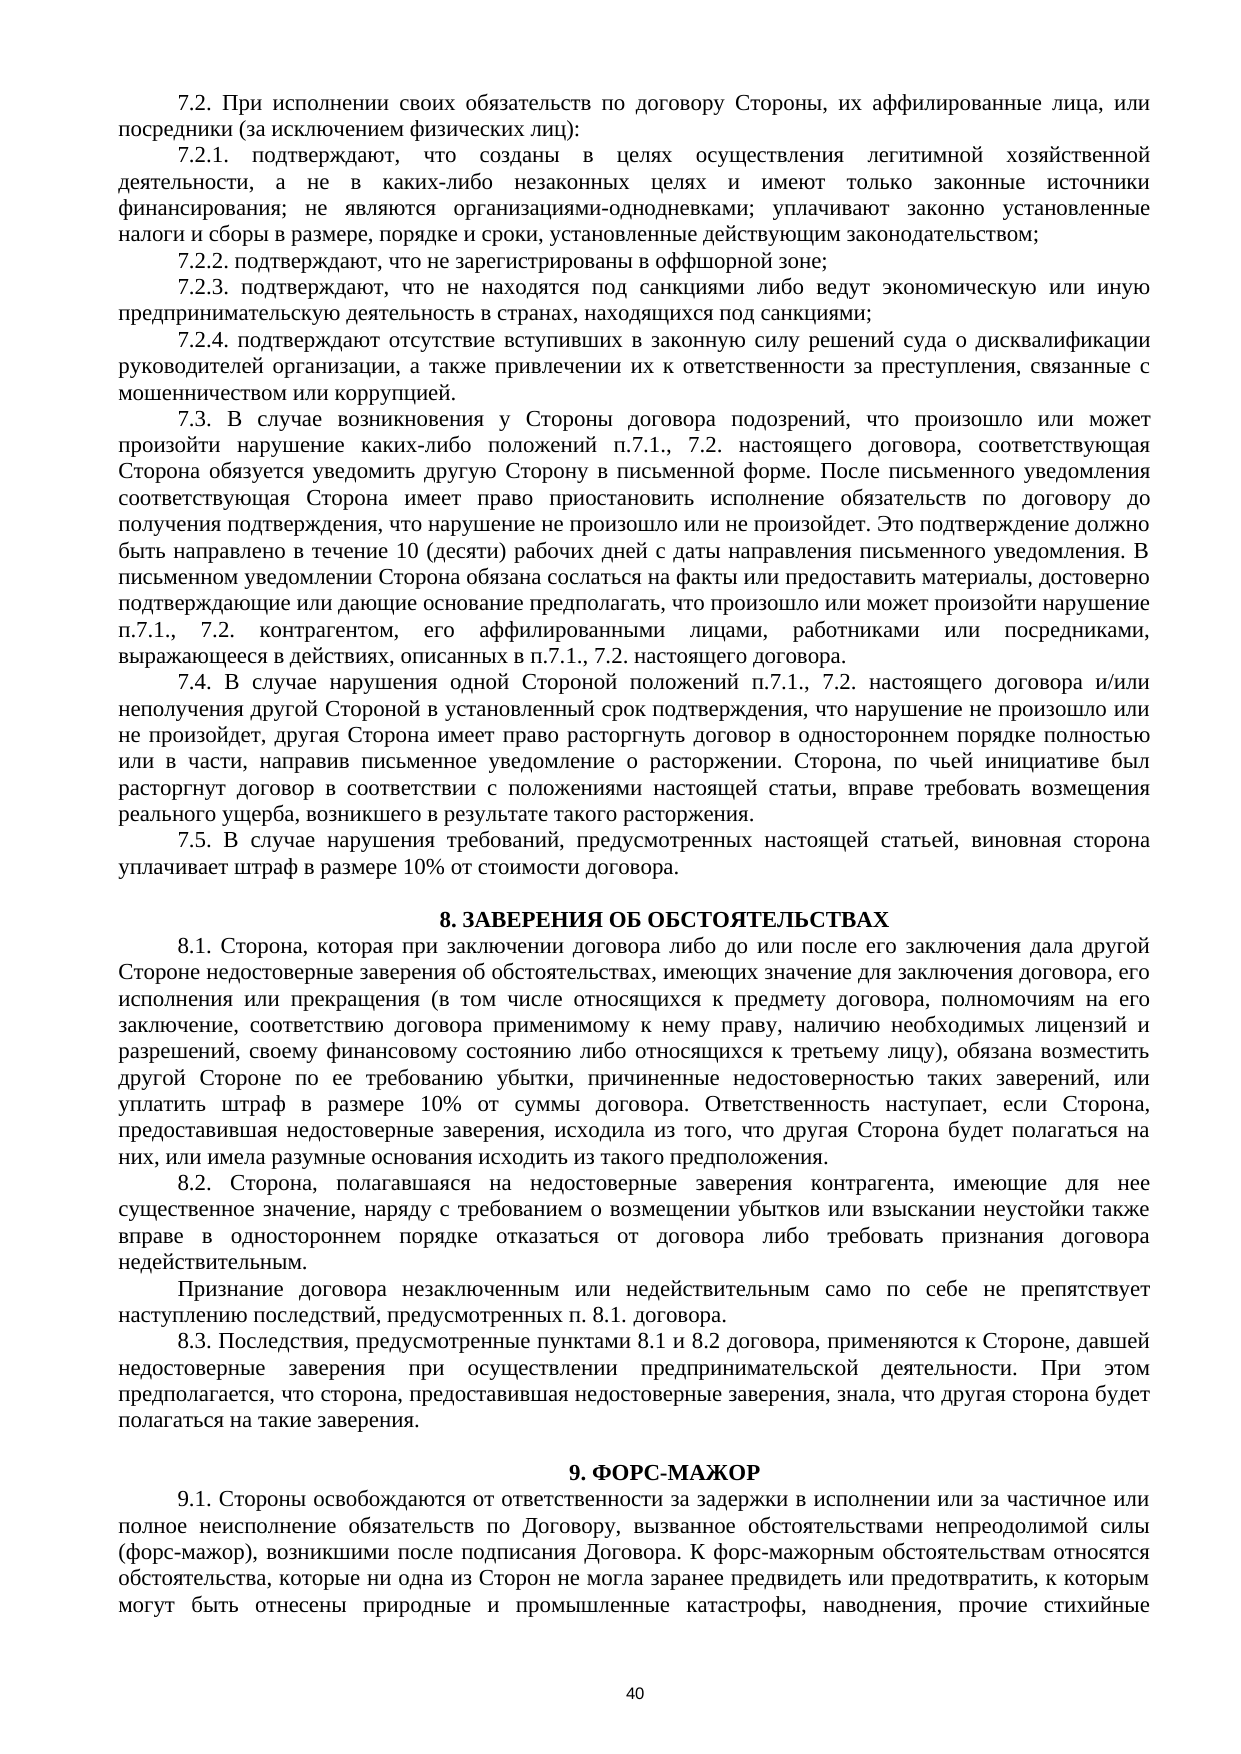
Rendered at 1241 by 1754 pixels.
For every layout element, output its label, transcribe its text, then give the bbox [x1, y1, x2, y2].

text 8.1. Сторона, которая при заключении договора либо до или после его заключения дала другой Стороне недостоверные заверения об обстоятельствах, имеющих значение для заключения договора, его исполнения или прекращения (в том числе относящихся к предмету договора, полномочиям на его заключение, соответствию договора применимому к нему праву, наличию необходимых лицензий и разрешений, своему финансовому состоянию либо относящихся к третьему лицу), обязана возместить другой Стороне по ее требованию убытки, причиненные недостоверностью таких заверений, или уплатить штраф в размере 10% от суммы договора. Ответственность наступает, если Сторона, предоставившая недостоверные заверения, исходила из того, что другая Сторона будет полагаться на них, или имела разумные основания исходить из такого предположения. [118, 932, 1152, 1169]
text 7.2. При исполнении своих обязательств по договору Стороны, их аффилированные лица, или посредники (за исключением физических лиц): [118, 89, 1152, 141]
text 9. ФОРС-МАЖОР [118, 1459, 1152, 1485]
text 7.2.2. подтверждают, что не зарегистрированы в оффшорной зоне; [118, 247, 1152, 273]
text 7.4. В случае нарушения одной Стороной положений п.7.1., 7.2. настоящего договора и/или неполучения другой Стороной в установленный срок подтверждения, что нарушение не произошло или не произойдет, другая Сторона имеет право расторгнуть договор в одностороннем порядке полностью или в части, направив письменное уведомление о расторжении. Сторона, по чьей инициативе был расторгнут договор в соответствии с положениями настоящей статьи, вправе требовать возмещения реального ущерба, возникшего в результате такого расторжения. [118, 668, 1152, 827]
text 8.3. Последствия, предусмотренные пунктами 8.1 и 8.2 договора, применяются к Стороне, давшей недостоверные заверения при осуществлении предпринимательской деятельности. При этом предполагается, что сторона, предоставившая недостоверные заверения, знала, что другая сторона будет полагаться на такие заверения. [118, 1327, 1152, 1433]
text 7.2.3. подтверждают, что не находятся под санкциями либо ведут экономическую или иную предпринимательскую деятельность в странах, находящихся под санкциями; [118, 273, 1152, 326]
text Признание договора незаключенным или недействительным само по себе не препятствует наступлению последствий, предусмотренных п. 8.1. договора. [118, 1274, 1152, 1327]
text 7.5. В случае нарушения требований, предусмотренных настоящей статьей, виновная сторона уплачивает штраф в размере 10% от стоимости договора. [118, 827, 1152, 879]
text 8.2. Сторона, полагавшаяся на недостоверные заверения контрагента, имеющие для нее существенное значение, наряду с требованием о возмещении убытков или взыскании неустойки также вправе в одностороннем порядке отказаться от договора либо требовать признания договора недействительным. [118, 1169, 1152, 1274]
text 8. ЗАВЕРЕНИЯ ОБ ОБСТОЯТЕЛЬСТВАХ [118, 906, 1152, 932]
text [118, 1485, 1151, 1617]
text 7.2.4. подтверждают отсутствие вступивших в законную силу решений суда о дисквалификации руководителей организации, а также привлечении их к ответственности за преступления, связанные с мошенничеством или коррупцией. [118, 326, 1152, 405]
text 7.3. В случае возникновения у Стороны договора подозрений, что произошло или может произойти нарушение каких-либо положений п.7.1., 7.2. настоящего договора, соответствующая Сторона обязуется уведомить другую Сторону в письменной форме. После письменного уведомления соответствующая Сторона имеет право приостановить исполнение обязательств по договору до получения подтверждения, что нарушение не произошло или не произойдет. Это подтверждение должно быть направлено в течение 10 (десяти) рабочих дней с даты направления письменного уведомления. В письменном уведомлении Сторона обязана сослаться на факты или предоставить материалы, достоверно подтверждающие или дающие основание предполагать, что произошло или может произойти нарушение п.7.1., 7.2. контрагентом, его аффилированными лицами, работниками или посредниками, выражающееся в действиях, описанных в п.7.1., 7.2. настоящего договора. [118, 405, 1152, 668]
text 7.2.1. подтверждают, что созданы в целях осуществления легитимной хозяйственной деятельности, а не в каких-либо незаконных целях и имеют только законные источники финансирования; не являются организациями-однодневками; уплачивают законно установленные налоги и сборы в размере, порядке и сроки, установленные действующим законодательством; [118, 141, 1152, 247]
